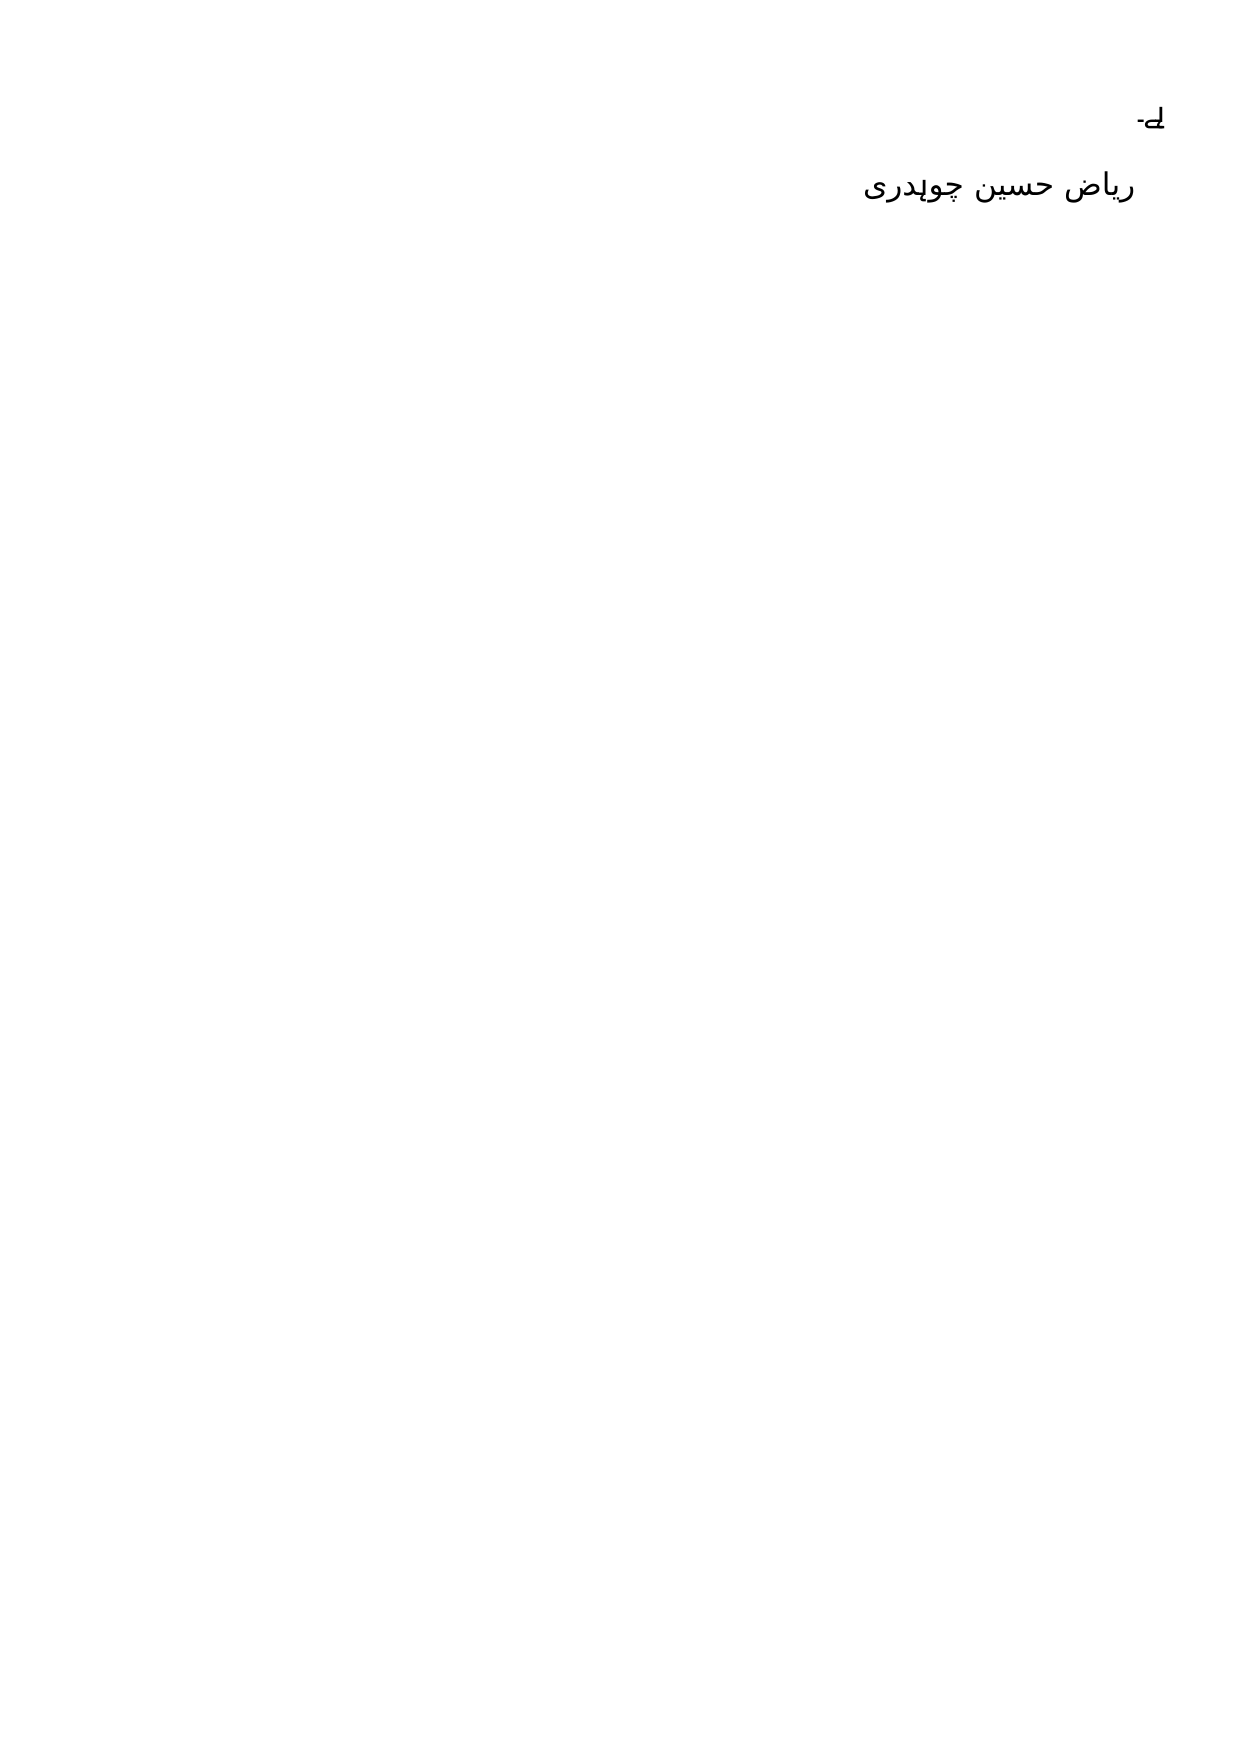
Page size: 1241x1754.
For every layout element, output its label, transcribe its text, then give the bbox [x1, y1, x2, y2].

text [75, 94, 1165, 166]
text ریاض حسین چوہدری [75, 166, 1165, 202]
